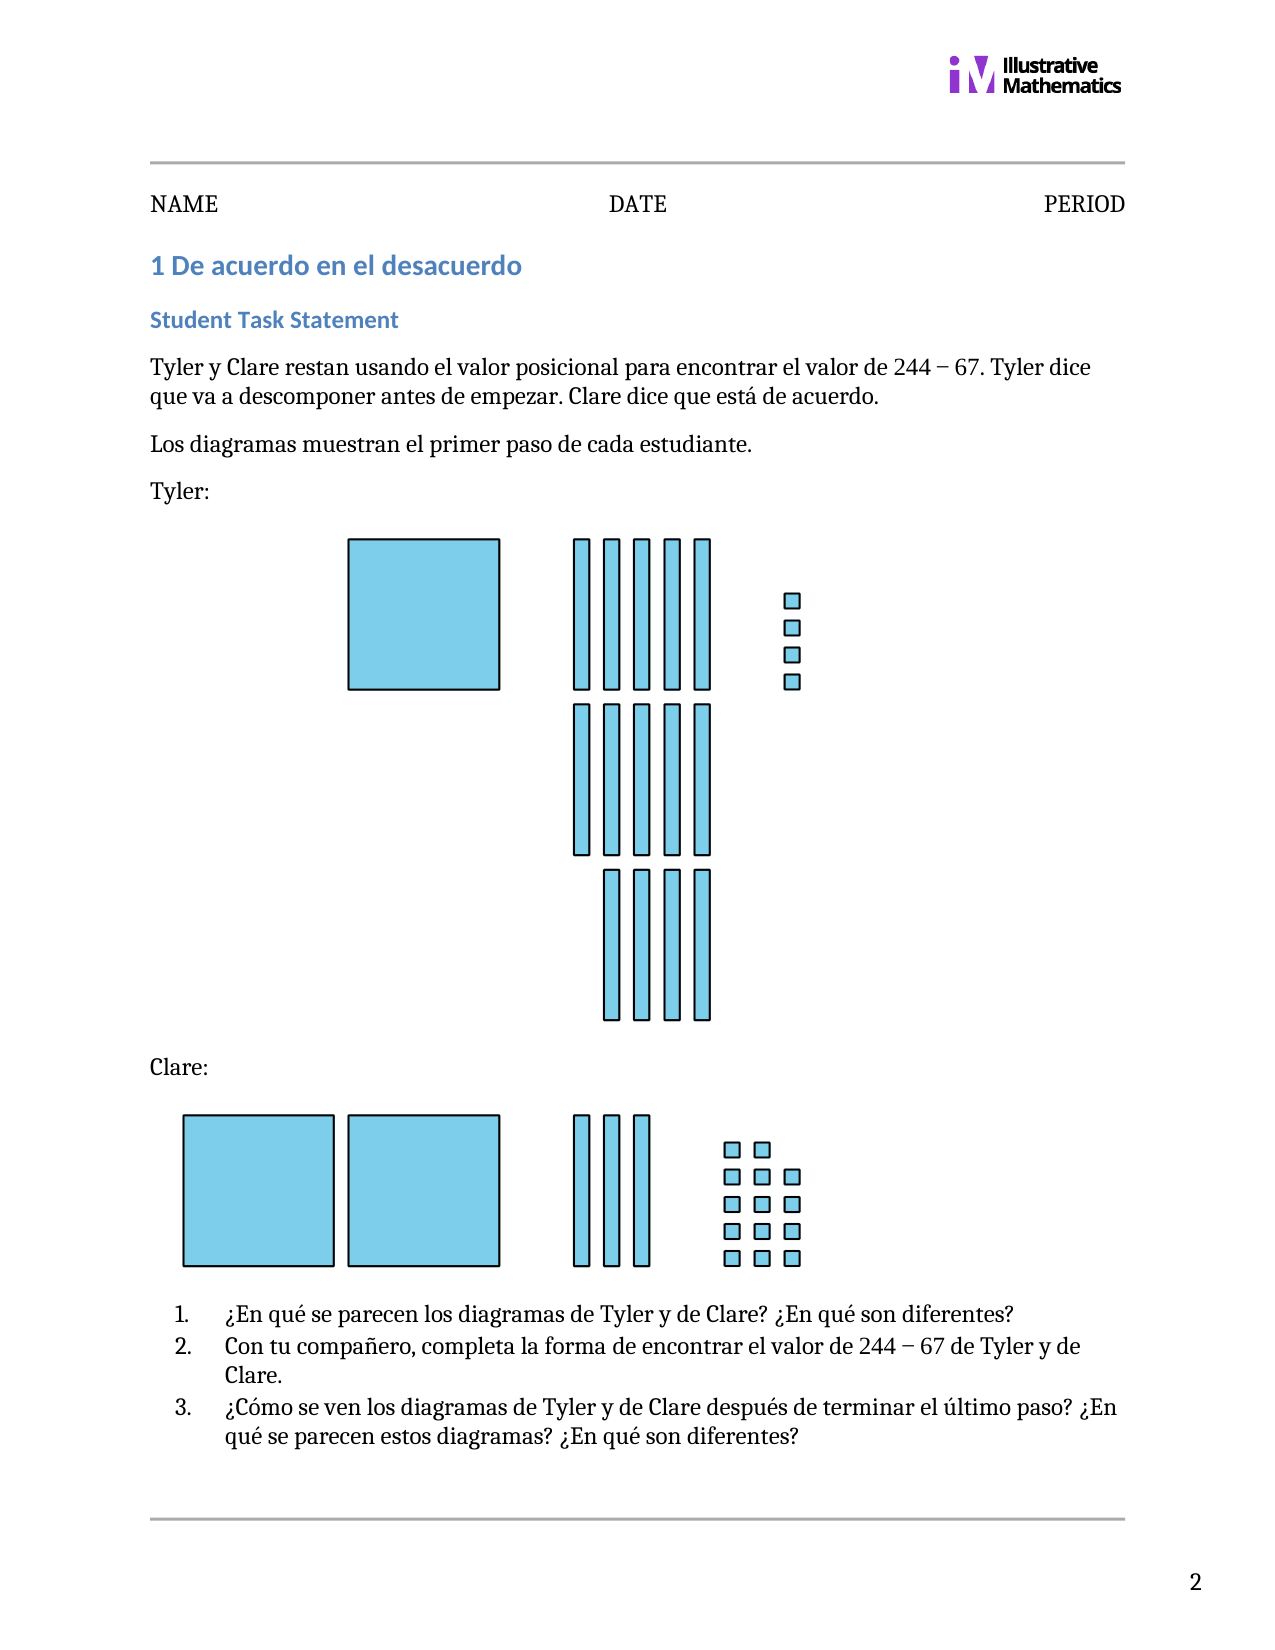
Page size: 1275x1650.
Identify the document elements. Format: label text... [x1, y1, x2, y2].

text Tyler y Clare restan usando el valor posicional para encontrar el valor de . Tyler dice que va a descomponer antes de empezar. Clare dice que está de acuerdo. [150, 353, 1125, 411]
subtitle 1 De acuerdo en el desacuerdo [150, 247, 1125, 283]
picture [168, 1100, 900, 1281]
picture [168, 524, 900, 1035]
list ¿En qué se parecen los diagramas de Tyler y de Clare? ¿En qué son diferentes? [175, 1299, 1125, 1328]
list Con tu compañero, completa la forma de encontrar el valor de de Tyler y de Clare. [175, 1332, 1125, 1389]
subtitle Student Task Statement [150, 304, 1125, 334]
text Los diagramas muestran el primer paso de cada estudiante. [150, 429, 1125, 458]
text Clare: [150, 1053, 1125, 1082]
picture [949, 55, 1121, 93]
text Tyler: [150, 477, 1125, 506]
list ¿Cómo se ven los diagramas de Tyler y de Clare después de terminar el último paso? ¿En qué se parecen estos diagramas? ¿En qué son diferentes? [175, 1393, 1125, 1451]
